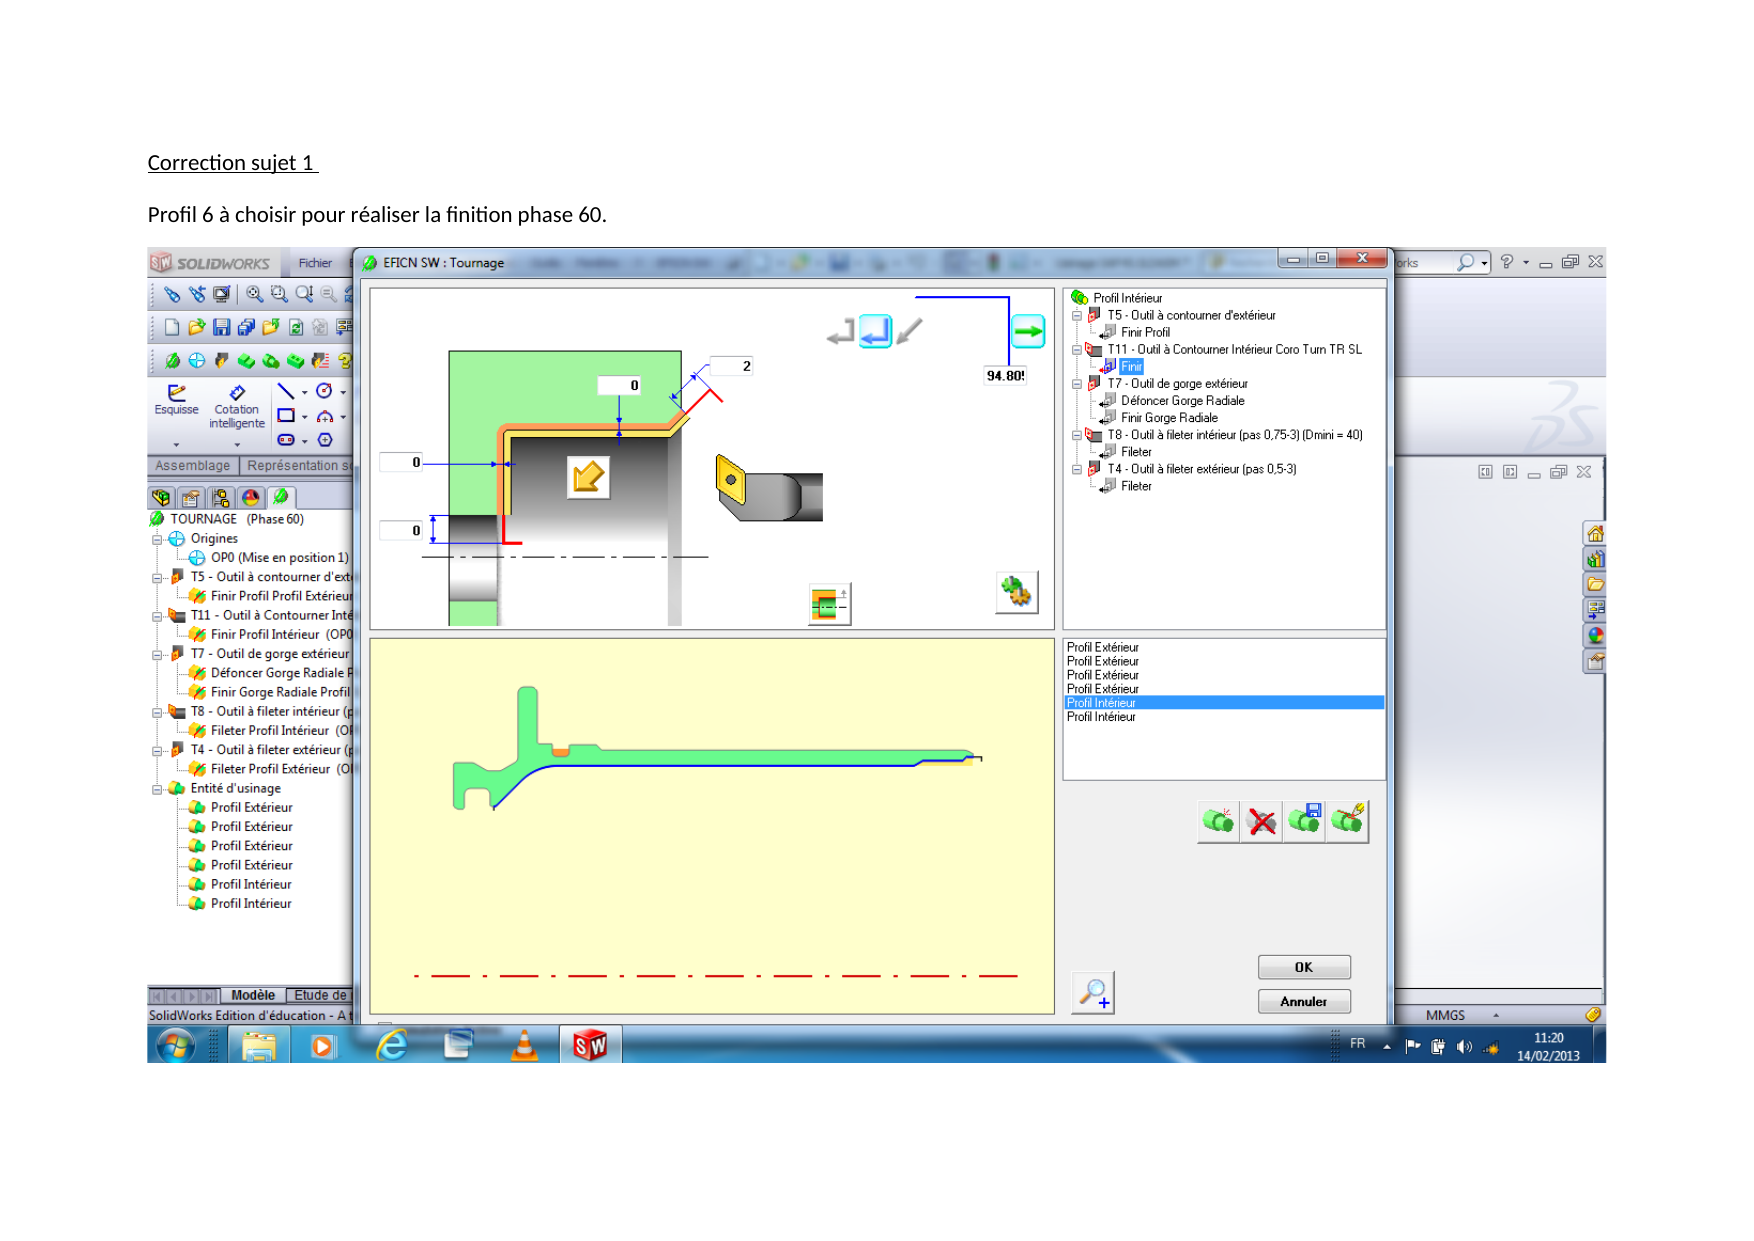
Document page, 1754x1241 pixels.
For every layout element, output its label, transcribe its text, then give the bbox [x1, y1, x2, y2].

picture [147, 247, 1605, 1063]
text Correction sujet 1 [148, 148, 1606, 176]
text Profil 6 à choisir pour réaliser la finition phase 60. [148, 201, 1606, 229]
